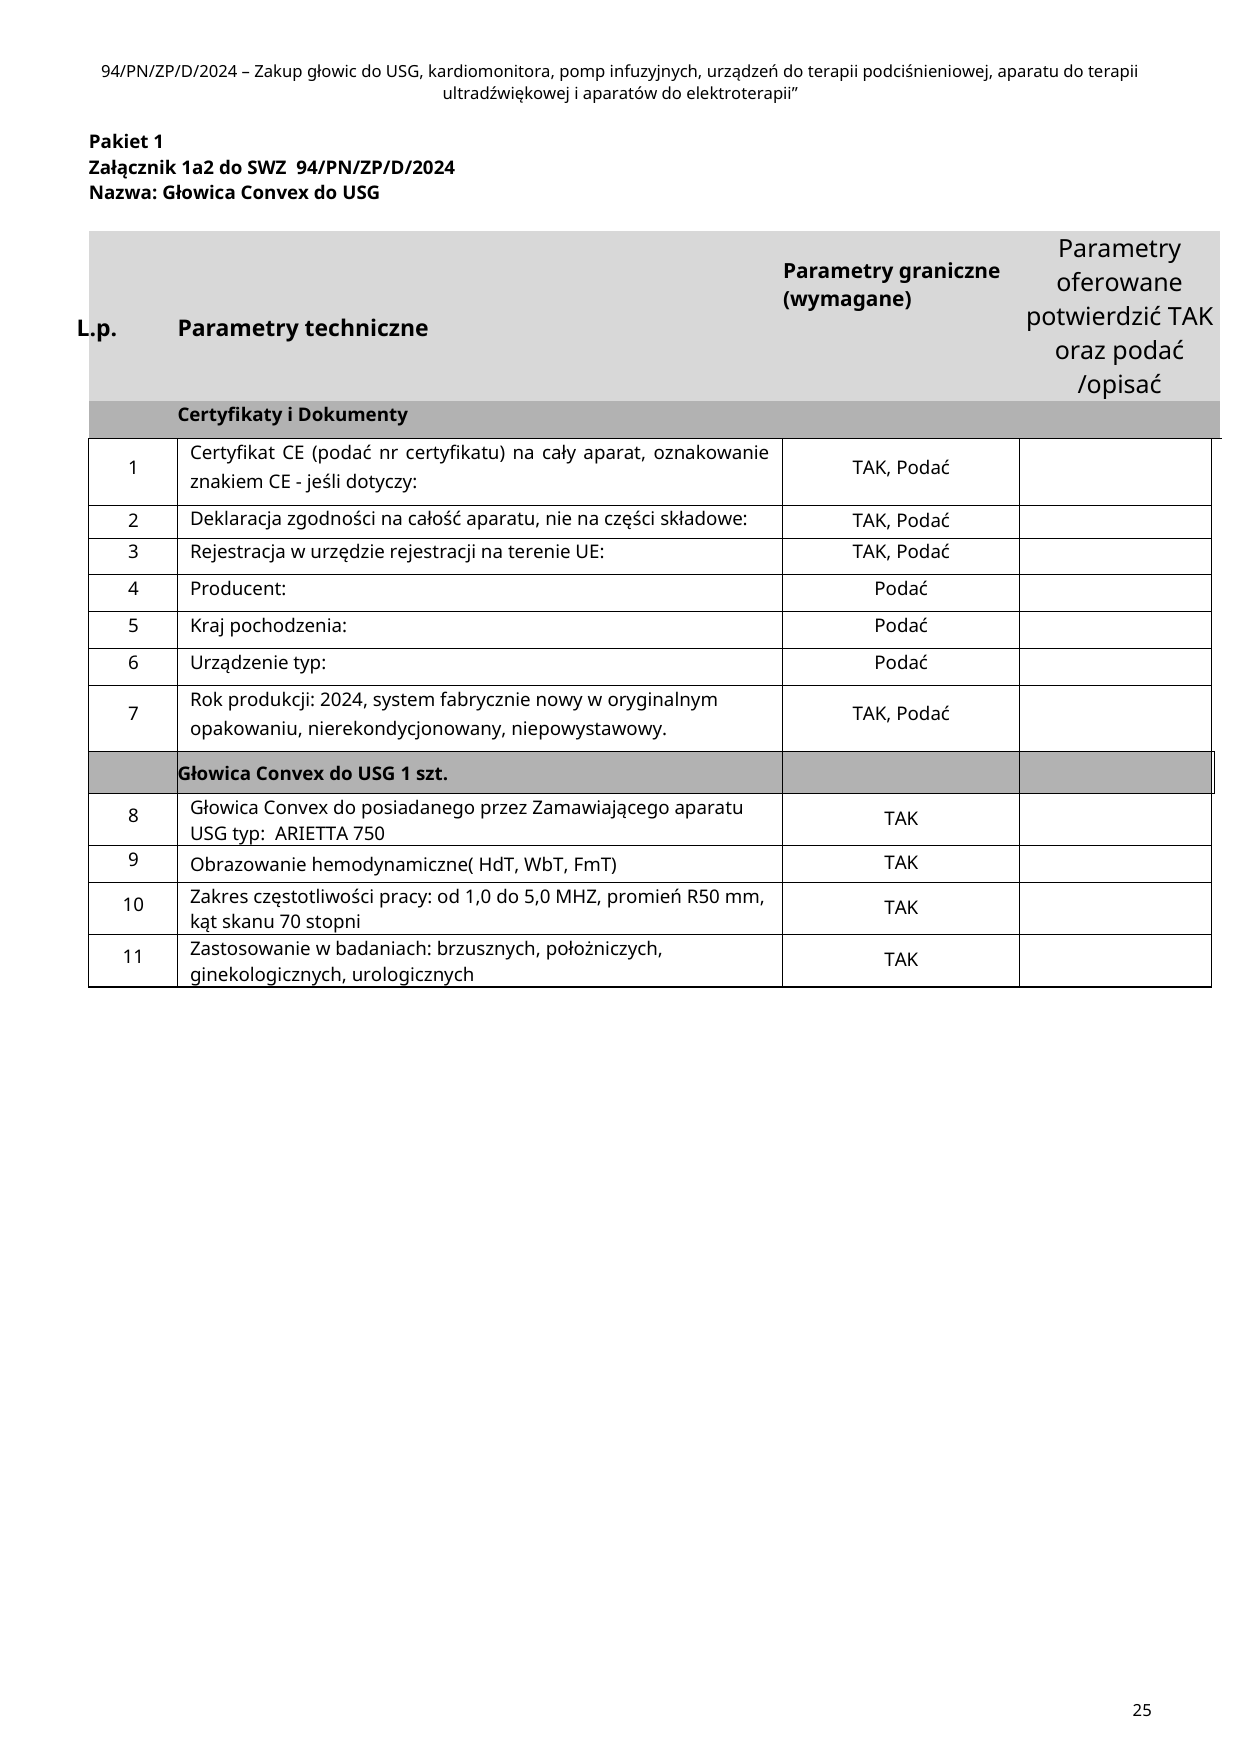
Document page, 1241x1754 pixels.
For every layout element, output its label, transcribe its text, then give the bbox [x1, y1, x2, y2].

table_cell TAK, Podać [783, 506, 1019, 537]
table_header L.p. [89, 231, 177, 401]
table_cell [1020, 649, 1211, 685]
table_cell [783, 752, 1019, 793]
table_cell 10 [89, 883, 177, 934]
text Pakiet 1 [89, 129, 1152, 154]
table_cell Podać [783, 649, 1019, 685]
table_cell Zastosowanie w badaniach: brzusznych, położniczych, ginekologicznych, urologicznych [178, 935, 782, 986]
table_cell [1020, 935, 1211, 986]
table_cell [1020, 686, 1211, 751]
table_cell Producent: [178, 575, 782, 611]
table_cell 7 [89, 686, 177, 751]
table_cell [89, 752, 177, 793]
table_cell [1020, 575, 1211, 611]
table_cell Głowica Convex do posiadanego przez Zamawiającego aparatu USG typ: ARIETTA 750 [178, 794, 782, 845]
text Nazwa: Głowica Convex do USG [89, 180, 1152, 205]
table_header Parametry techniczne [177, 231, 783, 401]
table_cell [1020, 883, 1211, 934]
table_cell Deklaracja zgodności na całość aparatu, nie na części składowe: [178, 506, 782, 537]
table_cell [1020, 539, 1211, 574]
table_cell Certyfikat CE (podać nr certyfikatu) na cały aparat, oznakowanie znakiem CE - jeśli dotyczy: [178, 439, 782, 504]
text Załącznik 1a2 do SWZ 94/PN/ZP/D/2024 [89, 154, 1152, 180]
table_cell Rejestracja w urzędzie rejestracji na terenie UE: [178, 539, 782, 574]
table_cell TAK, Podać [783, 439, 1019, 504]
table_cell 5 [89, 612, 177, 648]
table_cell [1020, 846, 1211, 882]
table_cell TAK [783, 935, 1019, 986]
table_cell Certyfikaty i Dokumenty [177, 401, 783, 438]
table_cell [89, 401, 177, 438]
table_cell Podać [783, 612, 1019, 648]
table_cell 8 [89, 794, 177, 845]
table_cell Urządzenie typ: [178, 649, 782, 685]
table_cell Rok produkcji: 2024, system fabrycznie nowy w oryginalnym opakowaniu, nierekondycjonowany, niepowystawowy. [178, 686, 782, 751]
table_cell [1020, 439, 1211, 504]
table_cell Głowica Convex do USG 1 szt. [178, 752, 782, 793]
table_cell Obrazowanie hemodynamiczne( HdT, WbT, FmT) [178, 846, 782, 882]
table_header Parametry oferowane potwierdzić TAK oraz podać /opisać [1019, 231, 1220, 401]
table_cell [1019, 401, 1220, 438]
table_cell Kraj pochodzenia: [178, 612, 782, 648]
table_cell TAK [783, 846, 1019, 882]
table_cell [783, 401, 1019, 438]
table_cell 11 [89, 935, 177, 986]
table_cell TAK [783, 883, 1019, 934]
table_cell TAK, Podać [783, 686, 1019, 751]
table_cell Zakres częstotliwości pracy: od 1,0 do 5,0 MHZ, promień R50 mm, kąt skanu 70 stopni [178, 883, 782, 934]
table_cell [1020, 506, 1211, 537]
table_cell 1 [89, 439, 177, 504]
table_cell 2 [89, 506, 177, 537]
table_header Parametry graniczne (wymagane) [783, 231, 1019, 401]
table_cell [1020, 752, 1211, 793]
table_cell 9 [89, 846, 177, 882]
table_cell [1020, 794, 1211, 845]
table_cell 3 [89, 539, 177, 574]
table_cell Podać [783, 575, 1019, 611]
table_cell 4 [89, 575, 177, 611]
table_cell TAK, Podać [783, 539, 1019, 574]
table_cell 6 [89, 649, 177, 685]
table_cell [1020, 612, 1211, 648]
table_cell TAK [783, 794, 1019, 845]
